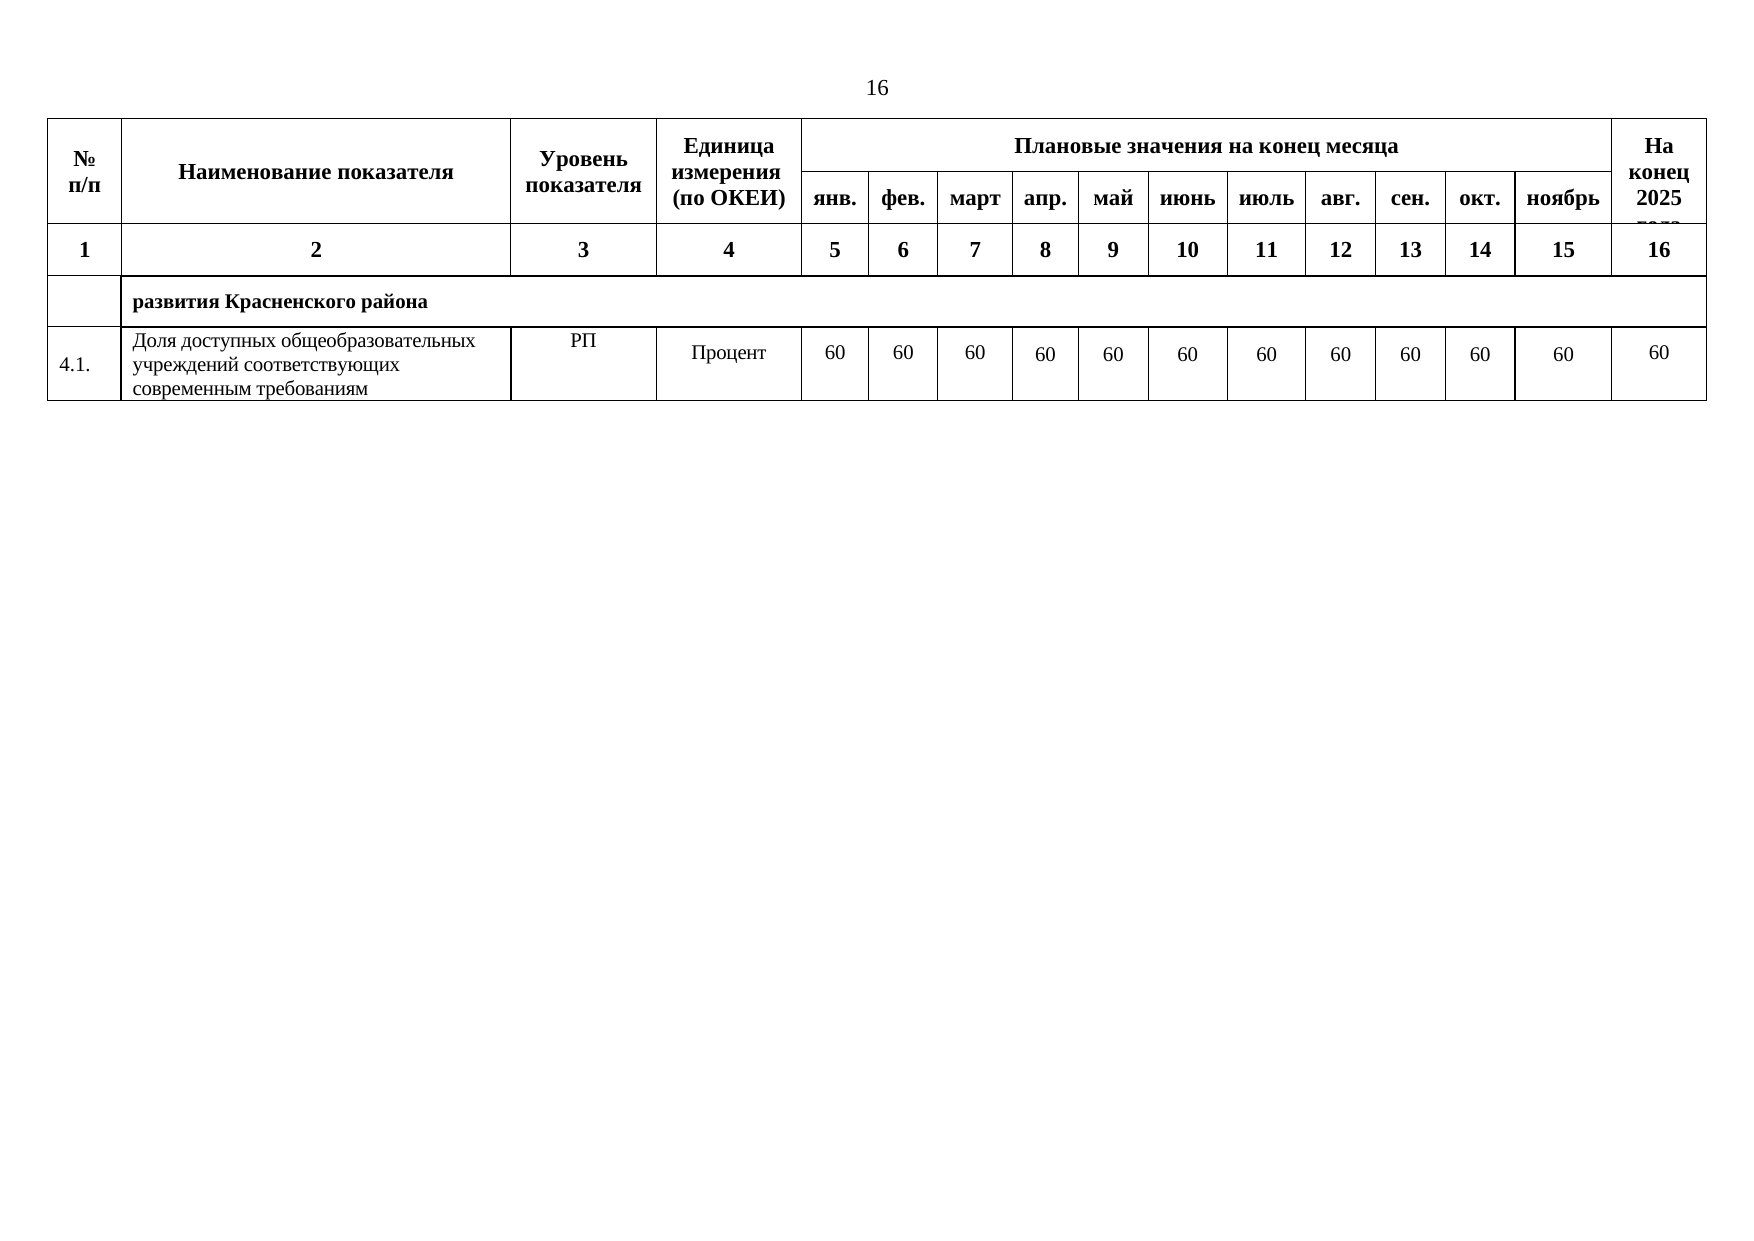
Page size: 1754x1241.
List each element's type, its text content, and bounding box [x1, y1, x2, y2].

table_cell Доля доступных общеобразовательных учреждений соответствующих современным требованиям [122, 328, 510, 400]
table_cell 15 [1516, 224, 1611, 275]
table_cell март [938, 172, 1012, 223]
table_cell 8 [1013, 224, 1078, 275]
table_cell 13 [1376, 224, 1445, 275]
table_header На конец 2025 года [1612, 119, 1706, 223]
table_header Единица измерения (по ОКЕИ) [657, 119, 801, 223]
table_cell 60 [869, 328, 937, 400]
table_cell 6 [869, 224, 937, 275]
table_cell 14 [1446, 224, 1514, 275]
table_cell июнь [1149, 172, 1227, 223]
table_cell 16 [1612, 224, 1706, 275]
table_cell 60 [1149, 328, 1227, 400]
table_cell 9 [1079, 224, 1148, 275]
table_cell 60 [1013, 328, 1078, 400]
table_cell РП [512, 328, 656, 400]
table_cell июль [1228, 172, 1305, 223]
table_cell 2 [122, 224, 510, 275]
table_header Уровень показателя [511, 119, 656, 223]
table_cell 60 [1306, 328, 1375, 400]
table_cell сен. [1376, 172, 1445, 223]
table_cell 60 [802, 328, 868, 400]
table_header Наименование показателя [122, 119, 510, 223]
table_cell 60 [938, 328, 1012, 400]
table_cell 4 [48, 276, 120, 326]
table_cell 4 [657, 224, 801, 275]
table_cell авг. [1306, 172, 1375, 223]
table_cell 60 [1079, 328, 1148, 400]
table_cell 60 [1612, 328, 1706, 400]
table_cell 1 [48, 224, 121, 275]
table_cell 12 [1306, 224, 1375, 275]
table_cell апр. [1013, 172, 1078, 223]
table_cell фев. [869, 172, 937, 223]
table_cell 60 [1376, 328, 1445, 400]
table_cell ноябрь [1516, 172, 1611, 223]
table_cell 11 [1228, 224, 1305, 275]
table_cell Процент [657, 328, 801, 400]
table_cell 5 [802, 224, 868, 275]
table_cell 7 [938, 224, 1012, 275]
table_cell 10 [1149, 224, 1227, 275]
table_cell янв. [802, 172, 868, 223]
table_cell 3 [511, 224, 656, 275]
table_cell 60 [1446, 328, 1514, 400]
table_cell май [1079, 172, 1148, 223]
table_header Плановые значения на конец месяца [802, 119, 1611, 171]
table_cell 4.1. [48, 327, 120, 400]
table_cell окт. [1446, 172, 1514, 223]
table_cell 60 [1228, 328, 1305, 400]
table_header № п/п [48, 119, 121, 223]
table_cell 60 [1516, 328, 1611, 400]
